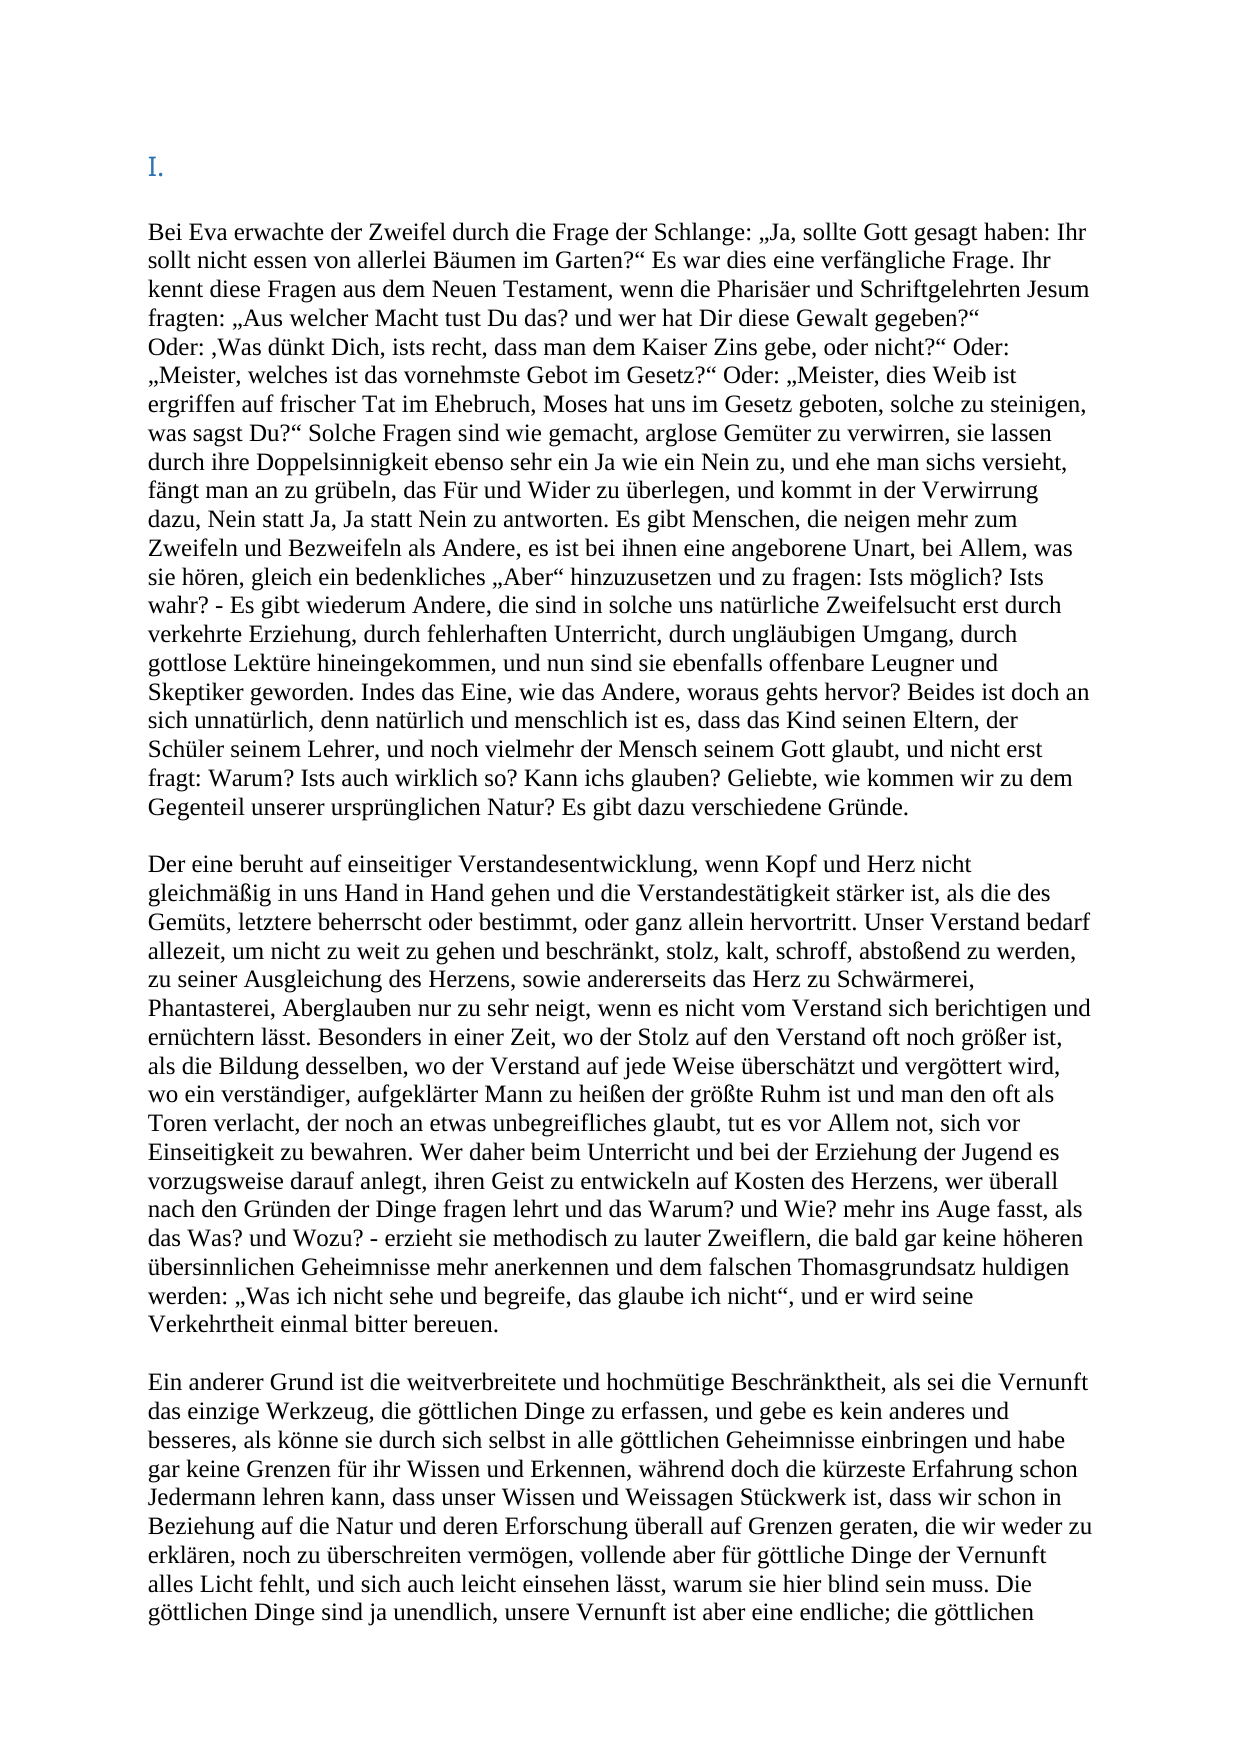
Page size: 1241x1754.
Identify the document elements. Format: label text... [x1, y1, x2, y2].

subtitle I. [148, 148, 1093, 184]
text Bei Eva erwachte der Zweifel durch die Frage der Schlange: „Ja, sollte Gott gesagt haben: Ihr sollt nicht essen von allerlei Bäumen im Garten?“ Es war dies eine verfängliche Frage. Ihr kennt diese Fragen aus dem Neuen Testament, wenn die Pharisäer und Schriftgelehrten Jesum fragten: „Aus welcher Macht tust Du das? und wer hat Dir diese Gewalt gegeben?“ Oder: ,Was dünkt Dich, ists recht, dass man dem Kaiser Zins gebe, oder nicht?“ Oder: „Meister, welches ist das vornehmste Gebot im Gesetz?“ Oder: „Meister, dies Weib ist ergriffen auf frischer Tat im Ehebruch, Moses hat uns im Gesetz geboten, solche zu steinigen, was sagst Du?“ Solche Fragen sind wie gemacht, arglose Gemüter zu verwirren, sie lassen durch ihre Doppelsinnigkeit ebenso sehr ein Ja wie ein Nein zu, und ehe man sichs versieht, fängt man an zu grübeln, das Für und Wider zu überlegen, und kommt in der Verwirrung dazu, Nein statt Ja, Ja statt Nein zu antworten. Es gibt Menschen, die neigen mehr zum Zweifeln und Bezweifeln als Andere, es ist bei ihnen eine angeborene Unart, bei Allem, was sie hören, gleich ein bedenkliches „Aber“ hinzuzusetzen und zu fragen: Ists möglich? Ists wahr? - Es gibt wiederum Andere, die sind in solche uns natürliche Zweifelsucht erst durch verkehrte Erziehung, durch fehlerhaften Unterricht, durch ungläubigen Umgang, durch gottlose Lektüre hineingekommen, und nun sind sie ebenfalls offenbare Leugner und Skeptiker geworden. Indes das Eine, wie das Andere, woraus gehts hervor? Beides ist doch an sich unnatürlich, denn natürlich und menschlich ist es, dass das Kind seinen Eltern, der Schüler seinem Lehrer, und noch vielmehr der Mensch seinem Gott glaubt, und nicht erst fragt: Warum? Ists auch wirklich so? Kann ichs glauben? Geliebte, wie kommen wir zu dem Gegenteil unserer ursprünglichen Natur? Es gibt dazu verschiedene Gründe. [148, 217, 1093, 820]
text Der eine beruht auf einseitiger Verstandesentwicklung, wenn Kopf und Herz nicht gleichmäßig in uns Hand in Hand gehen und die Verstandestätigkeit stärker ist, als die des Gemüts, letztere beherrscht oder bestimmt, oder ganz allein hervortritt. Unser Verstand bedarf allezeit, um nicht zu weit zu gehen und beschränkt, stolz, kalt, schroff, abstoßend zu werden, zu seiner Ausgleichung des Herzens, sowie andererseits das Herz zu Schwärmerei, Phantasterei, Aberglauben nur zu sehr neigt, wenn es nicht vom Verstand sich berichtigen und ernüchtern lässt. Besonders in einer Zeit, wo der Stolz auf den Verstand oft noch größer ist, als die Bildung desselben, wo der Verstand auf jede Weise überschätzt und vergöttert wird, wo ein verständiger, aufgeklärter Mann zu heißen der größte Ruhm ist und man den oft als Toren verlacht, der noch an etwas unbegreifliches glaubt, tut es vor Allem not, sich vor Einseitigkeit zu bewahren. Wer daher beim Unterricht und bei der Erziehung der Jugend es vorzugsweise darauf anlegt, ihren Geist zu entwickeln auf Kosten des Herzens, wer überall nach den Gründen der Dinge fragen lehrt und das Warum? und Wie? mehr ins Auge fasst, als das Was? und Wozu? - erzieht sie methodisch zu lauter Zweiflern, die bald gar keine höheren übersinnlichen Geheimnisse mehr anerkennen und dem falschen Thomasgrundsatz huldigen werden: „Was ich nicht sehe und begreife, das glaube ich nicht“, und er wird seine Verkehrtheit einmal bitter bereuen. [148, 849, 1093, 1338]
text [148, 1367, 1093, 1626]
